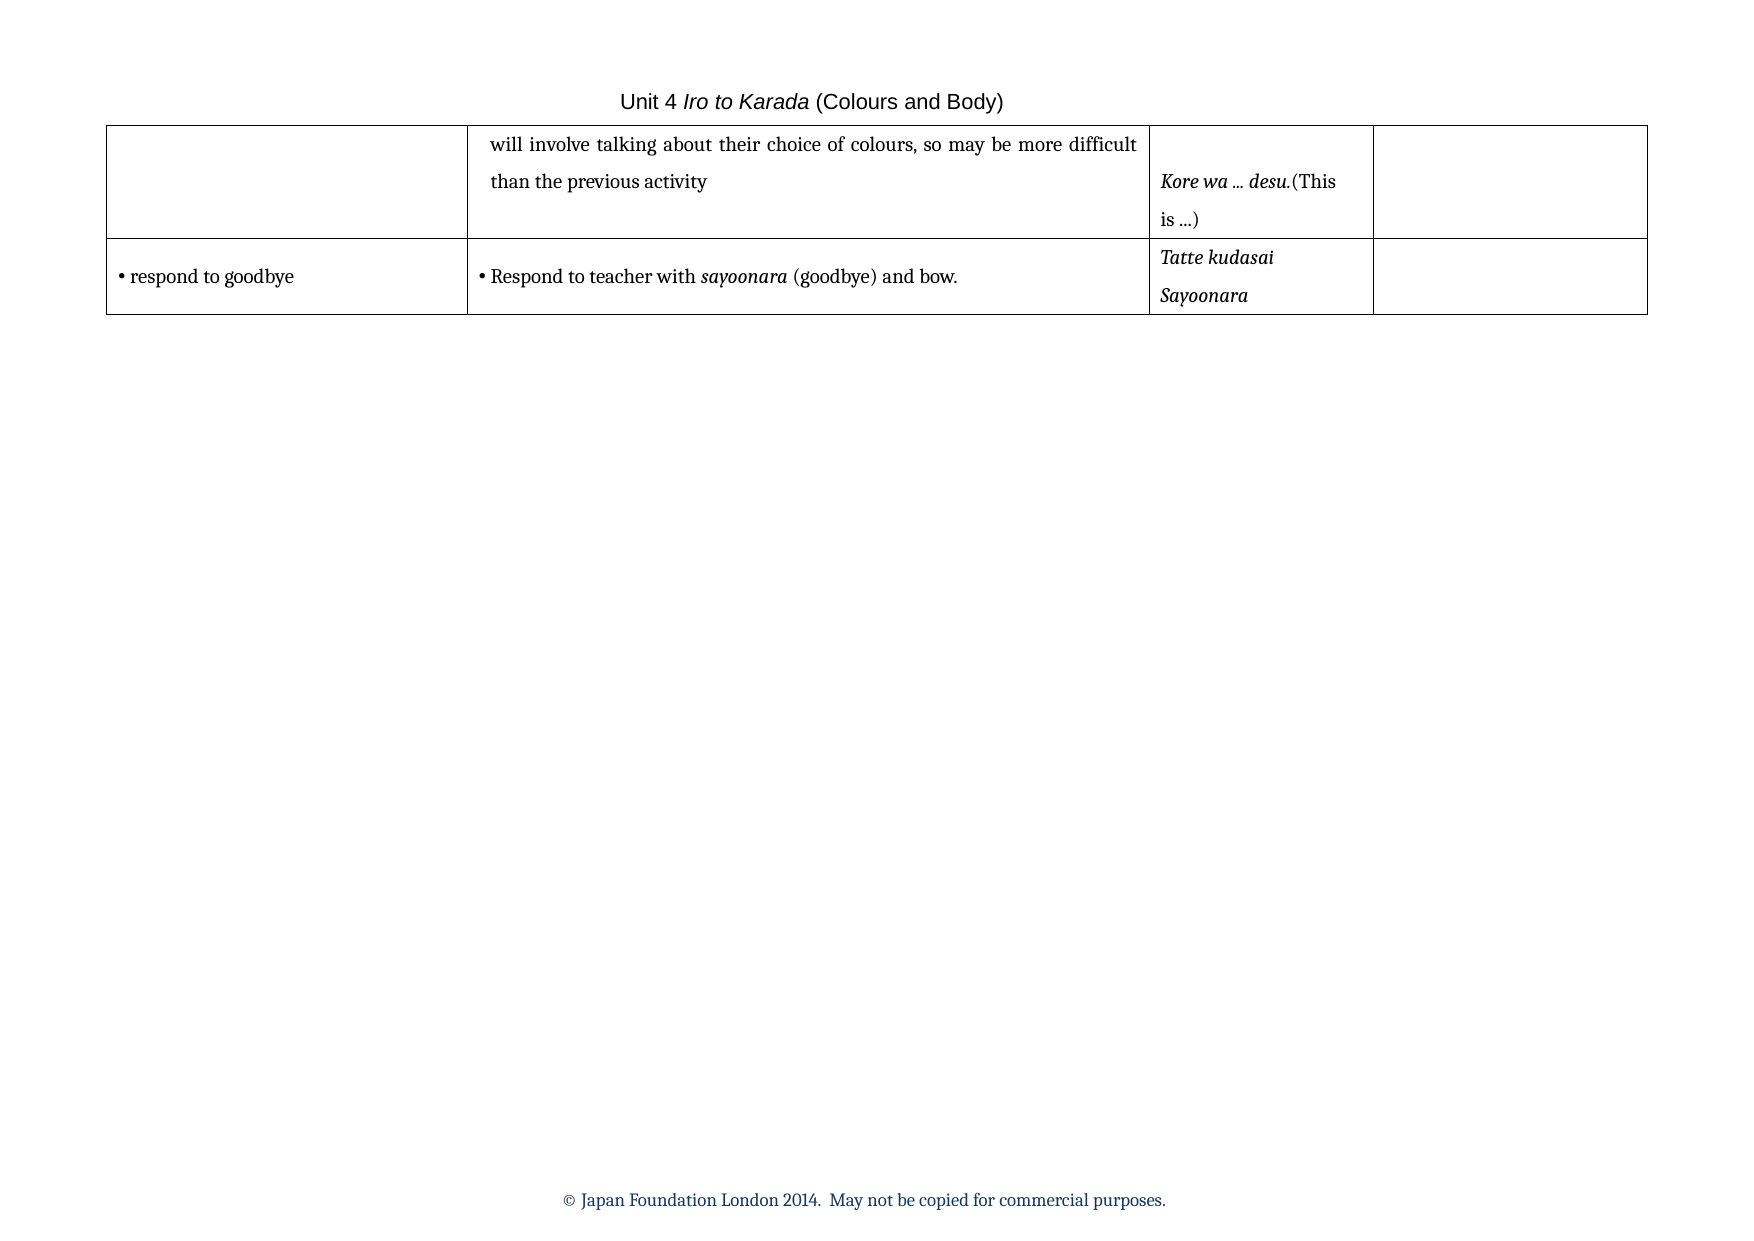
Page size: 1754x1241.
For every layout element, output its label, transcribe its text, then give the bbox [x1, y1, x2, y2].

table_cell respond to goodbye [107, 239, 467, 314]
table_cell [1374, 239, 1647, 314]
table_cell Respond to teacher with sayoonara (goodbye) and bow. [468, 239, 1149, 314]
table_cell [1374, 126, 1647, 238]
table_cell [107, 126, 467, 238]
table_cell Tatte kudasai Sayoonara [1150, 239, 1373, 314]
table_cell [468, 126, 1149, 238]
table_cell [1150, 126, 1373, 238]
